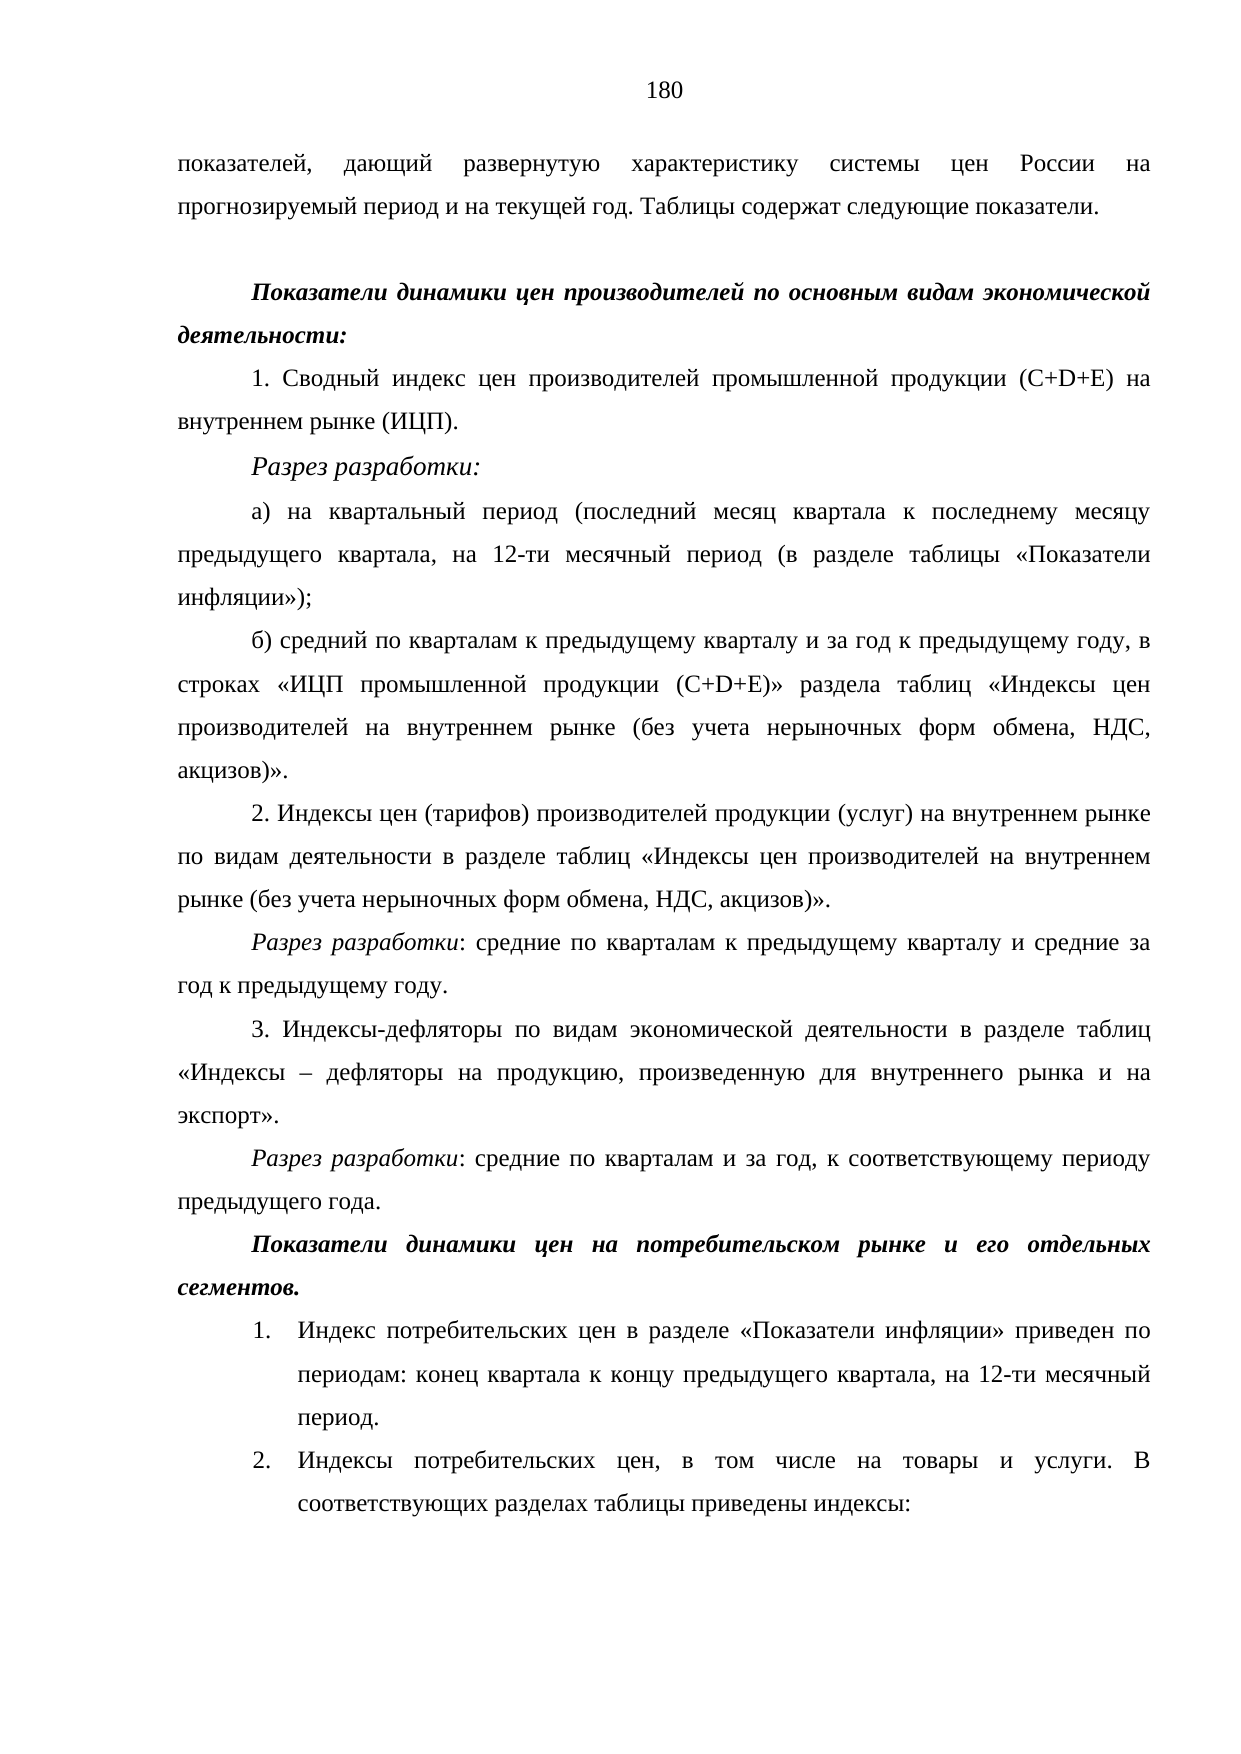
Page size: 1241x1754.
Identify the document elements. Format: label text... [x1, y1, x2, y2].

text 1. Сводный индекс цен производителей промышленной продукции (С+D+Е) на внутреннем рынке (ИЦП). [177, 363, 1152, 435]
list Индексы потребительских цен, в том числе на товары и услуги. В соответствующих разделах таблицы приведены индексы: [252, 1445, 1152, 1517]
text Разрез разработки: [177, 449, 1162, 481]
text Разрез разработки: средние по кварталам и за год, к соответствующему периоду предыдущего года. [177, 1143, 1152, 1215]
text Разрез разработки: средние по кварталам к предыдущему кварталу и средние за год к предыдущему году. [177, 927, 1152, 999]
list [177, 148, 1152, 219]
text 2. Индексы цен (тарифов) производителей продукции (услуг) на внутреннем рынке по видам деятельности в разделе таблиц «Индексы цен производителей на внутреннем рынке (без учета нерыночных форм обмена, НДС, акцизов)». [177, 798, 1152, 913]
text 3. Индексы-дефляторы по видам экономической деятельности в разделе таблиц «Индексы – дефляторы на продукцию, произведенную для внутреннего рынка и на экспорт». [177, 1014, 1152, 1129]
text б) средний по кварталам к предыдущему кварталу и за год к предыдущему году, в строках «ИЦП промышленной продукции (C+D+E)» раздела таблиц «Индексы цен производителей на внутреннем рынке (без учета нерыночных форм обмена, НДС, акцизов)». [177, 626, 1152, 784]
text Показатели динамики цен на потребительском рынке и его отдельных сегментов. [177, 1229, 1152, 1301]
list Индекс потребительских цен в разделе «Показатели инфляции» приведен по периодам: конец квартала к концу предыдущего квартала, на 12-ти месячный период. [252, 1316, 1152, 1431]
text Показатели динамики цен производителей по основным видам экономической деятельности: [177, 277, 1152, 349]
text а) на квартальный период (последний месяц квартала к последнему месяцу предыдущего квартала, на 12-ти месячный период (в разделе таблицы «Показатели инфляции»); [177, 496, 1152, 611]
